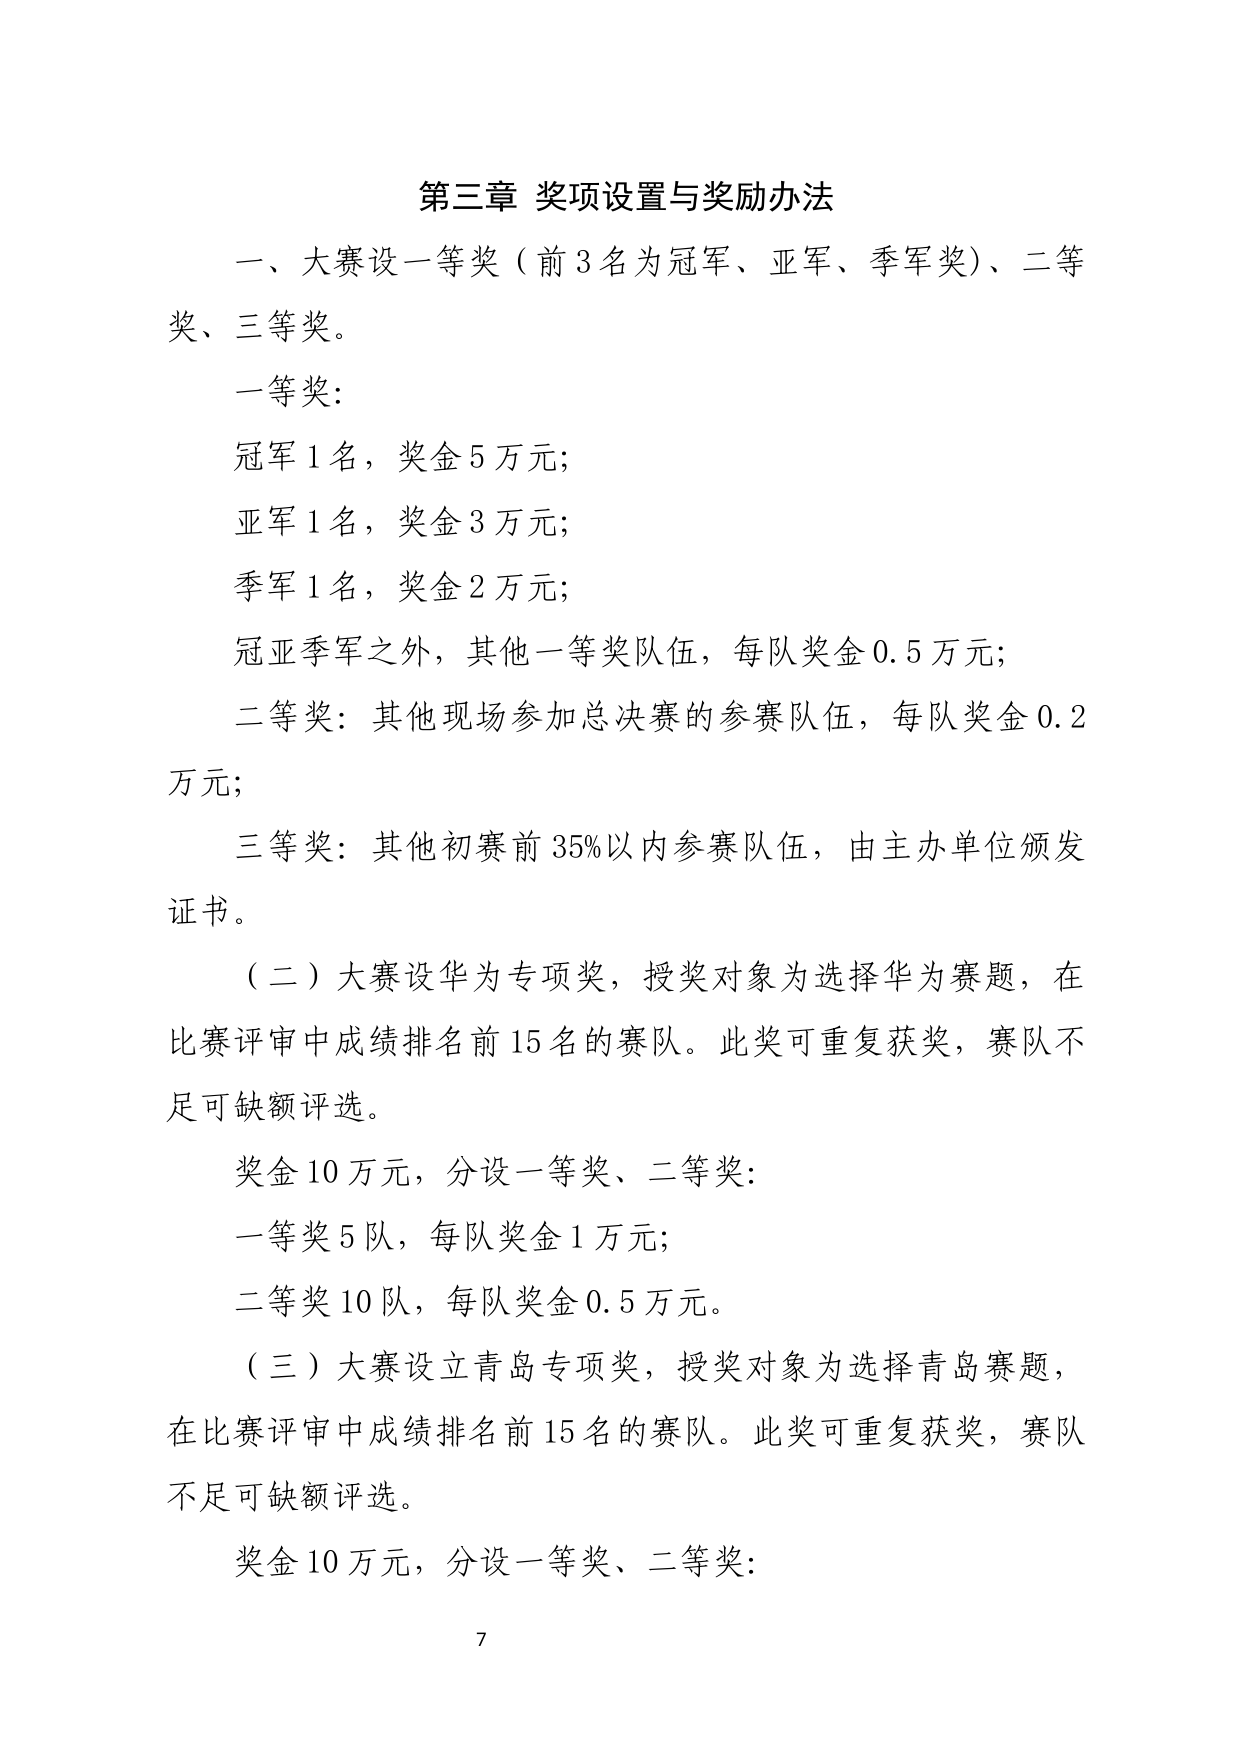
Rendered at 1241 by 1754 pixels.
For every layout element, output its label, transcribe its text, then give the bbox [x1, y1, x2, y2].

text 一、大赛设一等奖（前3名为冠军、亚军、季军奖)、二等奖、三等奖。 [165, 227, 1087, 357]
text 亚军1名，奖金3万元； [165, 487, 1087, 552]
text 奖金10万元，分设一等奖、二等奖： [165, 1527, 1087, 1592]
text 二等奖：其他现场参加总决赛的参赛队伍，每队奖金0.2万元； [165, 682, 1087, 812]
text 二等奖10队，每队奖金0.5万元。 [165, 1267, 1087, 1332]
text 季军1名，奖金2万元； [165, 552, 1087, 617]
text 一等奖： [165, 357, 1087, 422]
text 一等奖5队，每队奖金1万元； [165, 1202, 1087, 1267]
text 冠亚季军之外，其他一等奖队伍，每队奖金0.5万元； [165, 617, 1087, 682]
text 冠军1名，奖金5万元； [165, 422, 1087, 487]
text 第三章 奖项设置与奖励办法 [165, 162, 1087, 227]
text 奖金10万元，分设一等奖、二等奖： [165, 1137, 1087, 1202]
text 三等奖：其他初赛前35%以内参赛队伍，由主办单位颁发证书。 [165, 812, 1087, 942]
text （三）大赛设立青岛专项奖，授奖对象为选择青岛赛题，在比赛评审中成绩排名前15名的赛队。此奖可重复获奖，赛队不足可缺额评选。 [165, 1332, 1087, 1527]
text （二）大赛设华为专项奖，授奖对象为选择华为赛题，在比赛评审中成绩排名前15名的赛队。此奖可重复获奖，赛队不足可缺额评选。 [165, 942, 1087, 1137]
